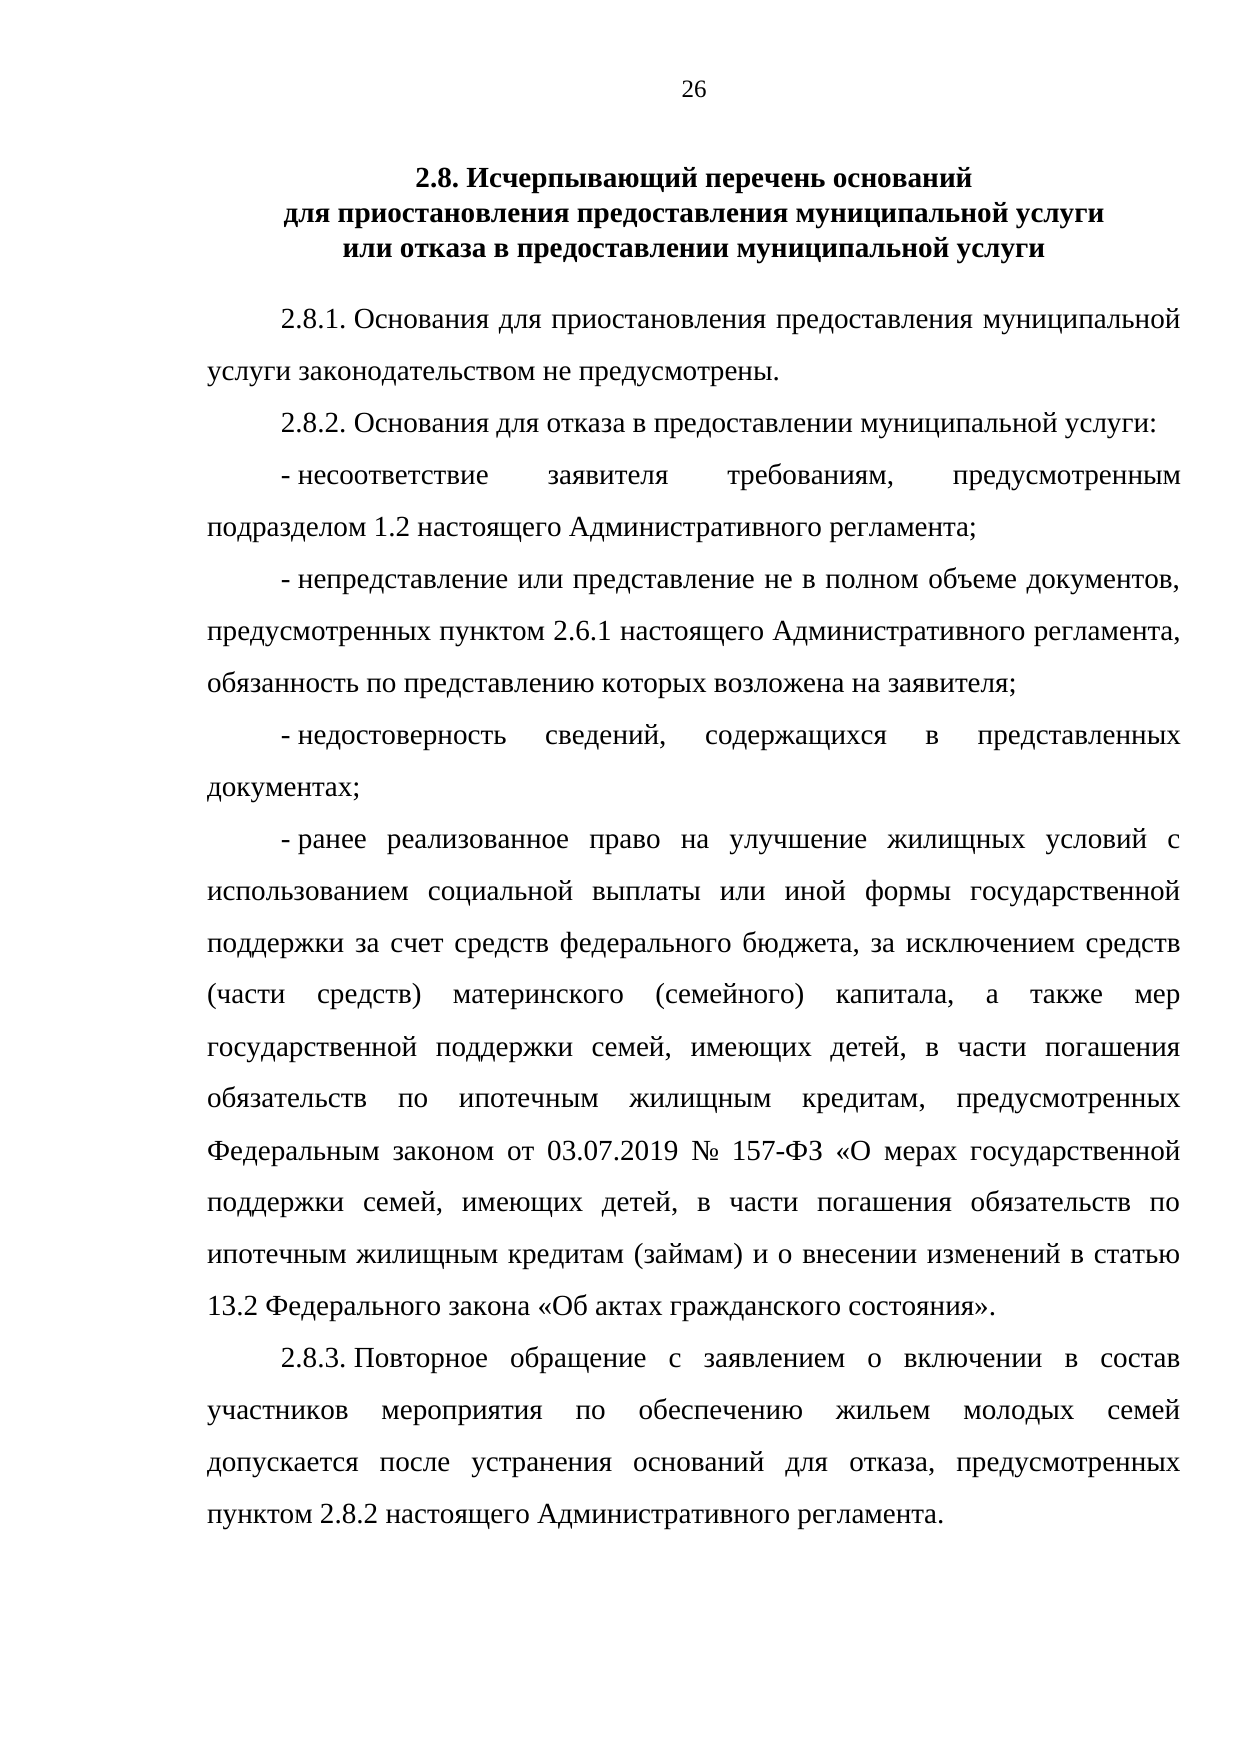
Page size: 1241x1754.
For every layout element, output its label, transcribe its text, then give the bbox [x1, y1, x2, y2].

text - ранее реализованное право на улучшение жилищных условий с использованием социальной выплаты или иной формы государственной поддержки за счет средств федерального бюджета, за исключением средств (части средств) материнского (семейного) капитала, а также мер государственной поддержки семей, имеющих детей, в части погашения обязательств по ипотечным жилищным кредитам, предусмотренных Федеральным законом от 03.07.2019 № 157-ФЗ «О мерах государственной поддержки семей, имеющих детей, в части погашения обязательств по ипотечным жилищным кредитам (займам) и о внесении изменений в статью 13.2 Федерального закона «Об актах гражданского состояния». [207, 821, 1181, 1322]
text или отказа в предоставлении муниципальной услуги [207, 231, 1181, 264]
text - непредставление или представление не в полном объеме документов, предусмотренных пунктом 2.6.1 настоящего Административного регламента, обязанность по представлению которых возложена на заявителя; [207, 561, 1181, 698]
text 2.8. Исчерпывающий перечень оснований [207, 160, 1181, 194]
text - недостоверность сведений, содержащихся в представленных документах; [207, 717, 1181, 802]
text 2.8.1. Основания для приостановления предоставления муниципальной услуги законодательством не предусмотрены. [207, 301, 1181, 386]
text 2.8.3. Повторное обращение с заявлением о включении в состав участников мероприятия по обеспечению жильем молодых семей допускается после устранения оснований для отказа, предусмотренных пунктом 2.8.2 настоящего Административного регламента. [207, 1341, 1181, 1530]
text для приостановления предоставления муниципальной услуги [207, 195, 1181, 229]
text 2.8.2. Основания для отказа в предоставлении муниципальной услуги: [207, 405, 1181, 438]
text - несоответствие заявителя требованиям, предусмотренным подразделом 1.2 настоящего Административного регламента; [207, 457, 1181, 542]
